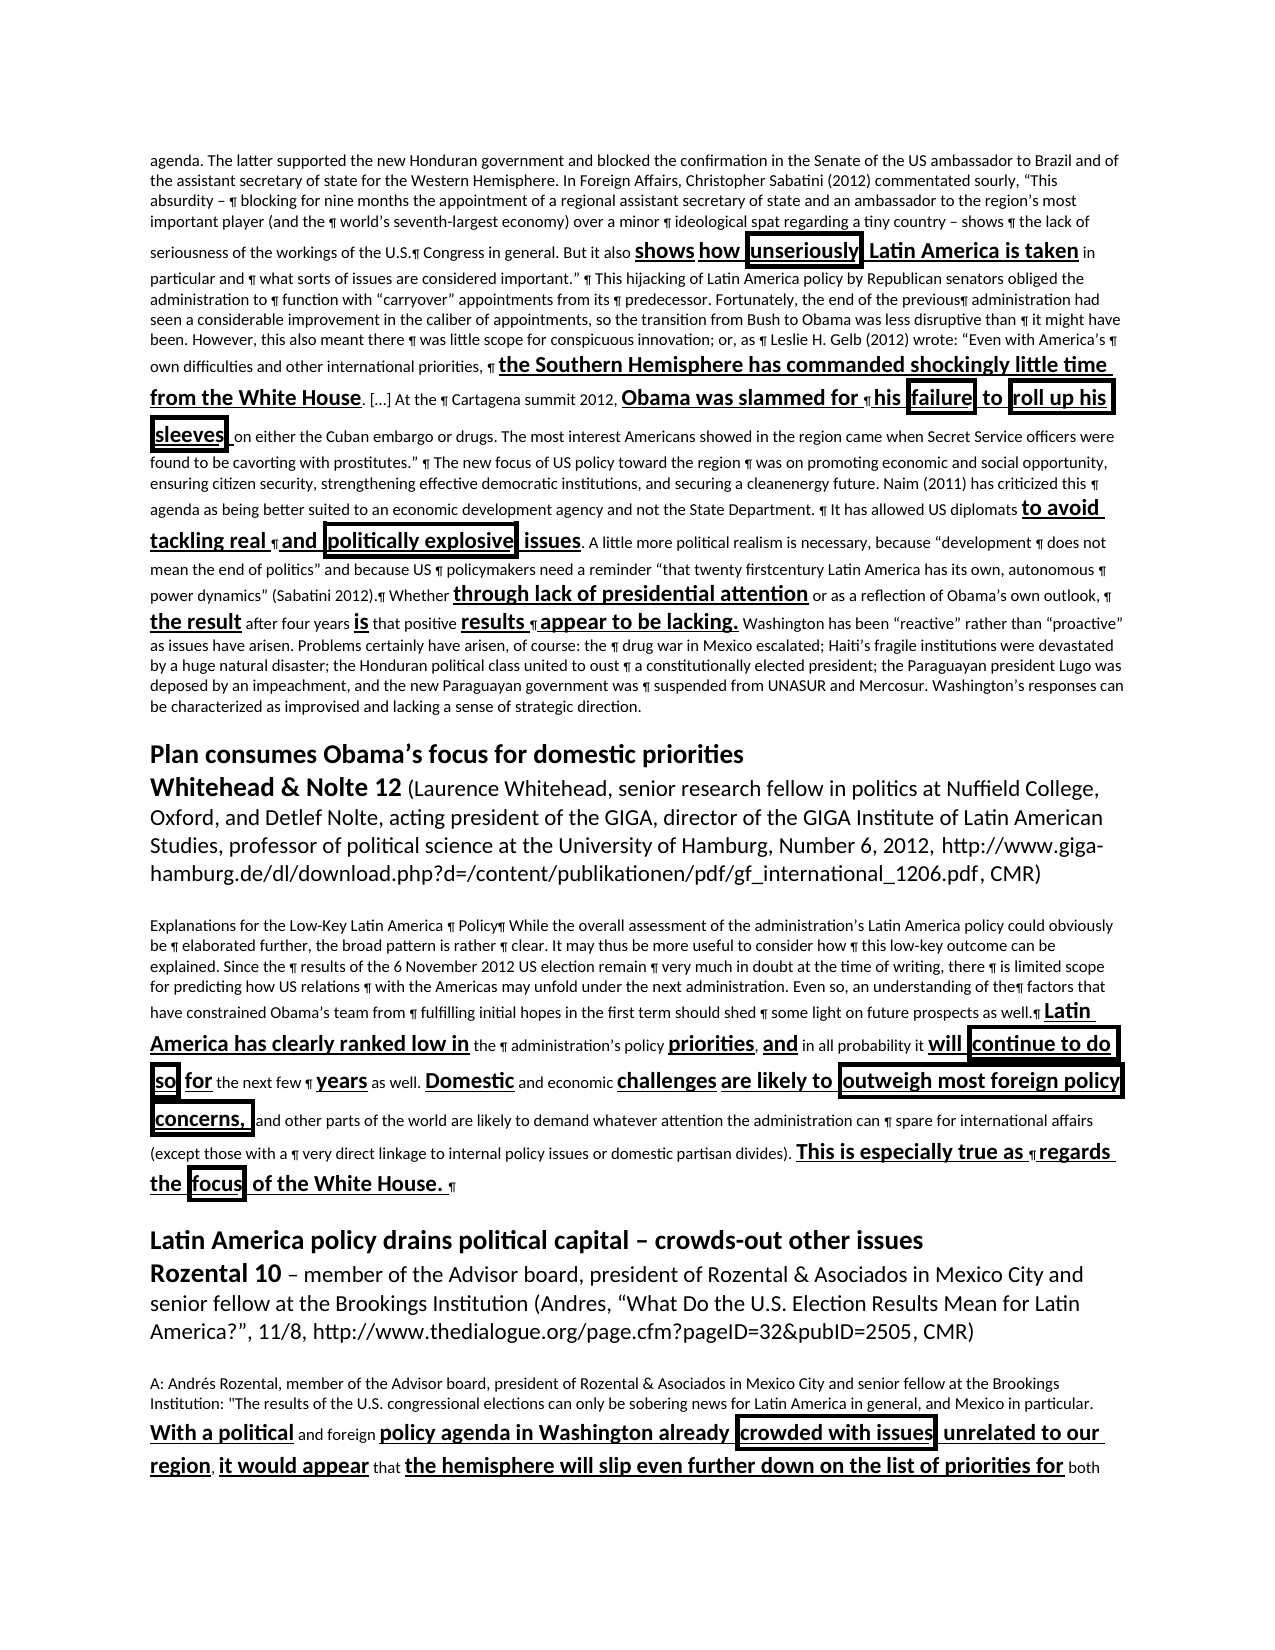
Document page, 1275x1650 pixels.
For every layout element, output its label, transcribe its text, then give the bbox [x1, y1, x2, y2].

subtitle Latin America policy drains political capital – crowds-out other issues [150, 1223, 1125, 1256]
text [150, 1373, 1125, 1479]
text Rozental 10 – member of the Advisor board, president of Rozental & Asociados in Mexico City and senior fellow at the Brookings Institution (Andres, “What Do the U.S. Election Results Mean for Latin America?”, 11/8, http://www.thedialogue.org/page.cfm?pageID=32&pubID=2505, CMR) [150, 1256, 1125, 1345]
text Whitehead & Nolte 12 (Laurence Whitehead, senior research fellow in politics at Nuffield College, Oxford, and Detlef Nolte, acting president of the GIGA, director of the GIGA Institute of Latin American Studies, professor of political science at the University of Hamburg, Number 6, 2012, http://www.giga-hamburg.de/dl/download.php?d=/content/publikationen/pdf/gf_international_1206.pdf, CMR) [150, 770, 1125, 887]
text Explanations for the Low-Key Latin America ¶ Policy¶ While the overall assessment of the administration’s Latin America policy could obviously be ¶ elaborated further, the broad pattern is rather ¶ clear. It may thus be more useful to consider how ¶ this low-key outcome can be explained. Since the ¶ results of the 6 November 2012 US election remain ¶ very much in doubt at the time of writing, there ¶ is limited scope for predicting how US relations ¶ with the Americas may unfold under the next administration. Even so, an understanding of the¶ factors that have constrained Obama’s team from ¶ fulfilling initial hopes in the first term should shed ¶ some light on future prospects as well.¶ Latin America has clearly ranked low in the ¶ administration’s policy priorities, and in all probability it will continue to do so for the next few ¶ years as well. Domestic and economic challenges are likely to outweigh most foreign policy concerns, and other parts of the world are likely to demand whatever attention the administration can ¶ spare for international affairs (except those with a ¶ very direct linkage to internal policy issues or domestic partisan divides). This is especially true as ¶ regards the focus of the White House. ¶ [150, 915, 1125, 1202]
subtitle Plan consumes Obama’s focus for domestic priorities [150, 737, 1125, 770]
